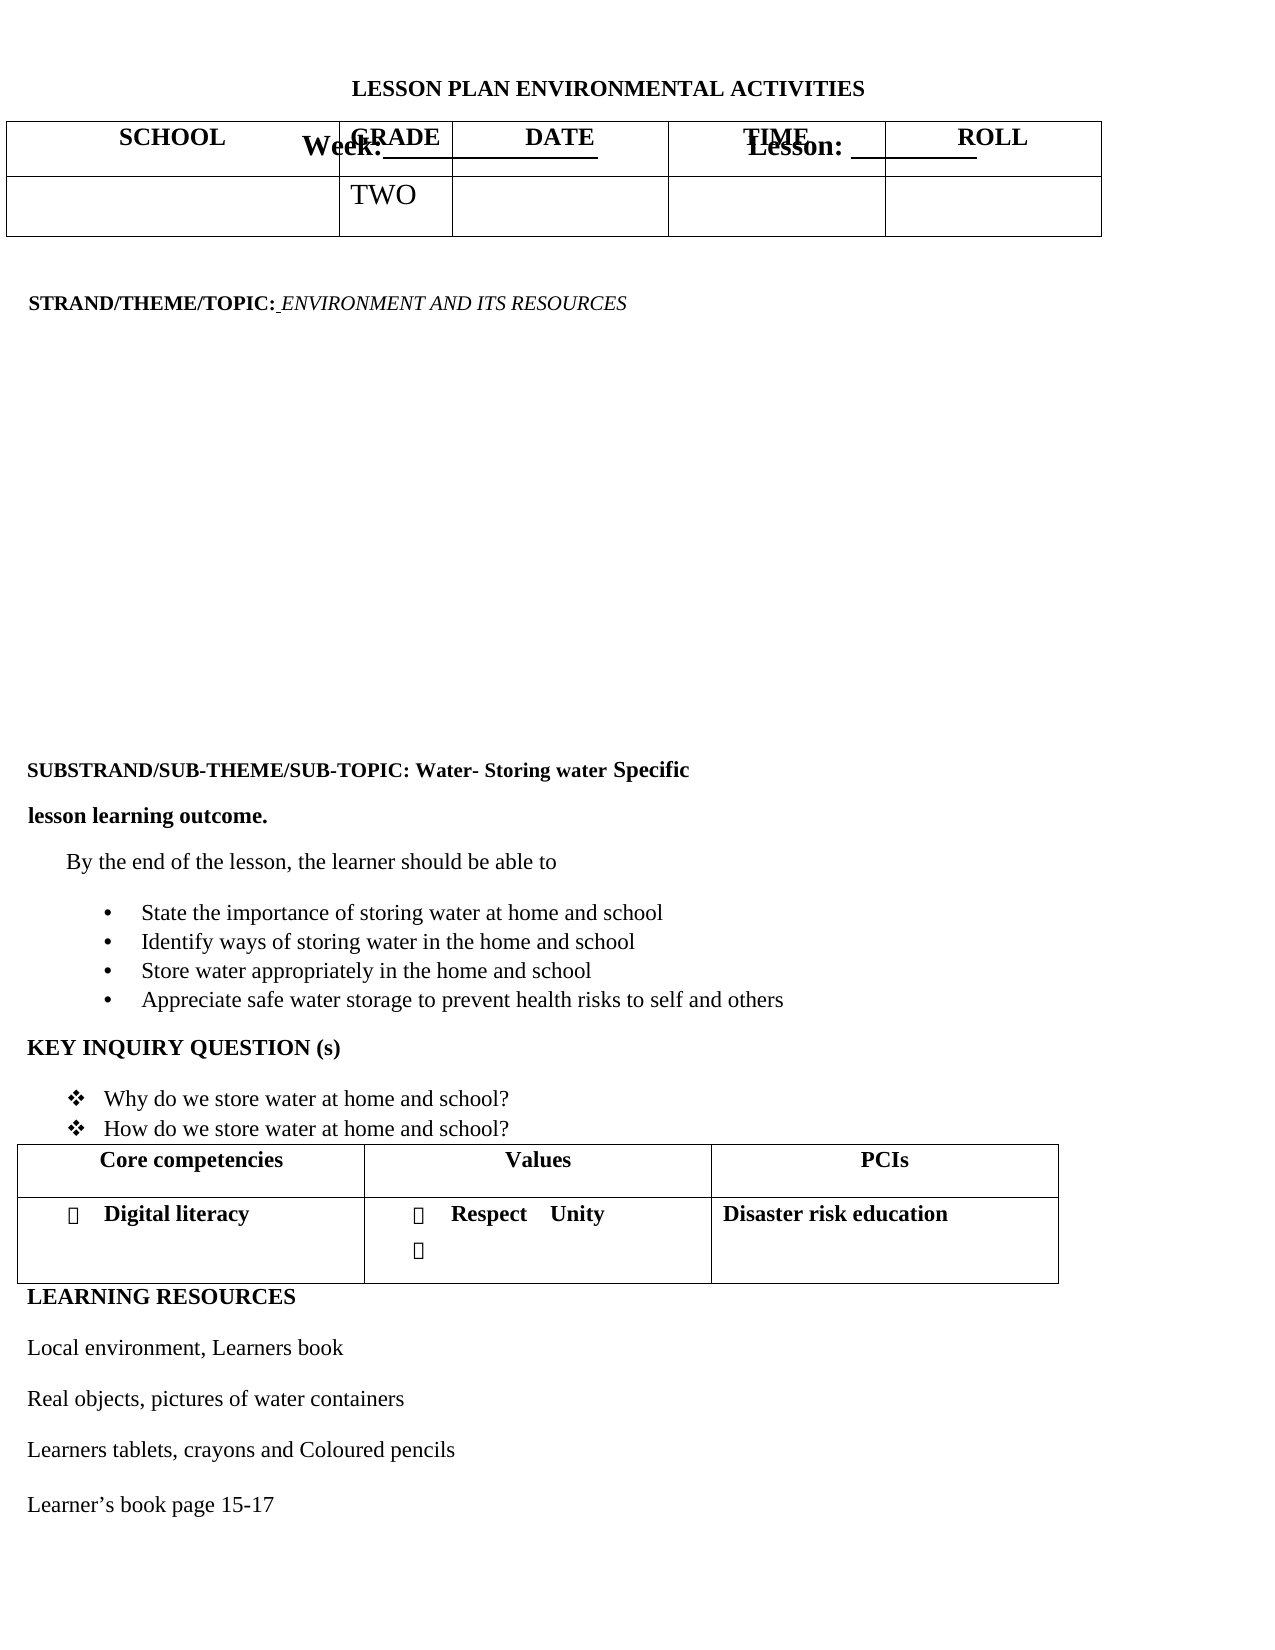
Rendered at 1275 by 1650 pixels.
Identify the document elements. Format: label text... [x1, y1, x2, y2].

list State the importance of storing water at home and school [103, 899, 1200, 925]
text Learners tablets, crayons and Coloured pencils [27, 1436, 1200, 1463]
list Identify ways of storing water in the home and school [103, 928, 1200, 954]
table_header Core competencies [99, 1145, 364, 1197]
text SUBSTRAND/SUB-THEME/SUB-TOPIC: Water- Storing water Specific lesson learning outcome. [27, 756, 689, 828]
text Real objects, pictures of water containers [27, 1385, 1200, 1412]
text KEY INQUIRY QUESTION (s) [27, 1034, 1200, 1060]
text Learner’s book page 15-17 [27, 1491, 1200, 1517]
table_header PCIs [712, 1145, 1058, 1197]
table_header [18, 1145, 99, 1197]
table_header Values [450, 1145, 711, 1197]
table_cell  [18, 1198, 99, 1283]
table_header [365, 1145, 450, 1197]
list Appreciate safe water storage to prevent health risks to self and others [103, 986, 1200, 1012]
list Why do we store water at home and school? [66, 1085, 1200, 1111]
text LEARNING RESOURCES [27, 1283, 1200, 1310]
table_cell Respect Unity [450, 1198, 711, 1283]
table_cell Disaster risk education [712, 1198, 1058, 1283]
text By the end of the lesson, the learner should be able to [66, 848, 1200, 874]
table_cell   [365, 1198, 450, 1283]
table_cell Digital literacy [99, 1198, 364, 1283]
list How do we store water at home and school? [66, 1115, 1200, 1141]
list Store water appropriately in the home and school [103, 957, 1200, 983]
text Local environment, Learners book [27, 1334, 1200, 1360]
